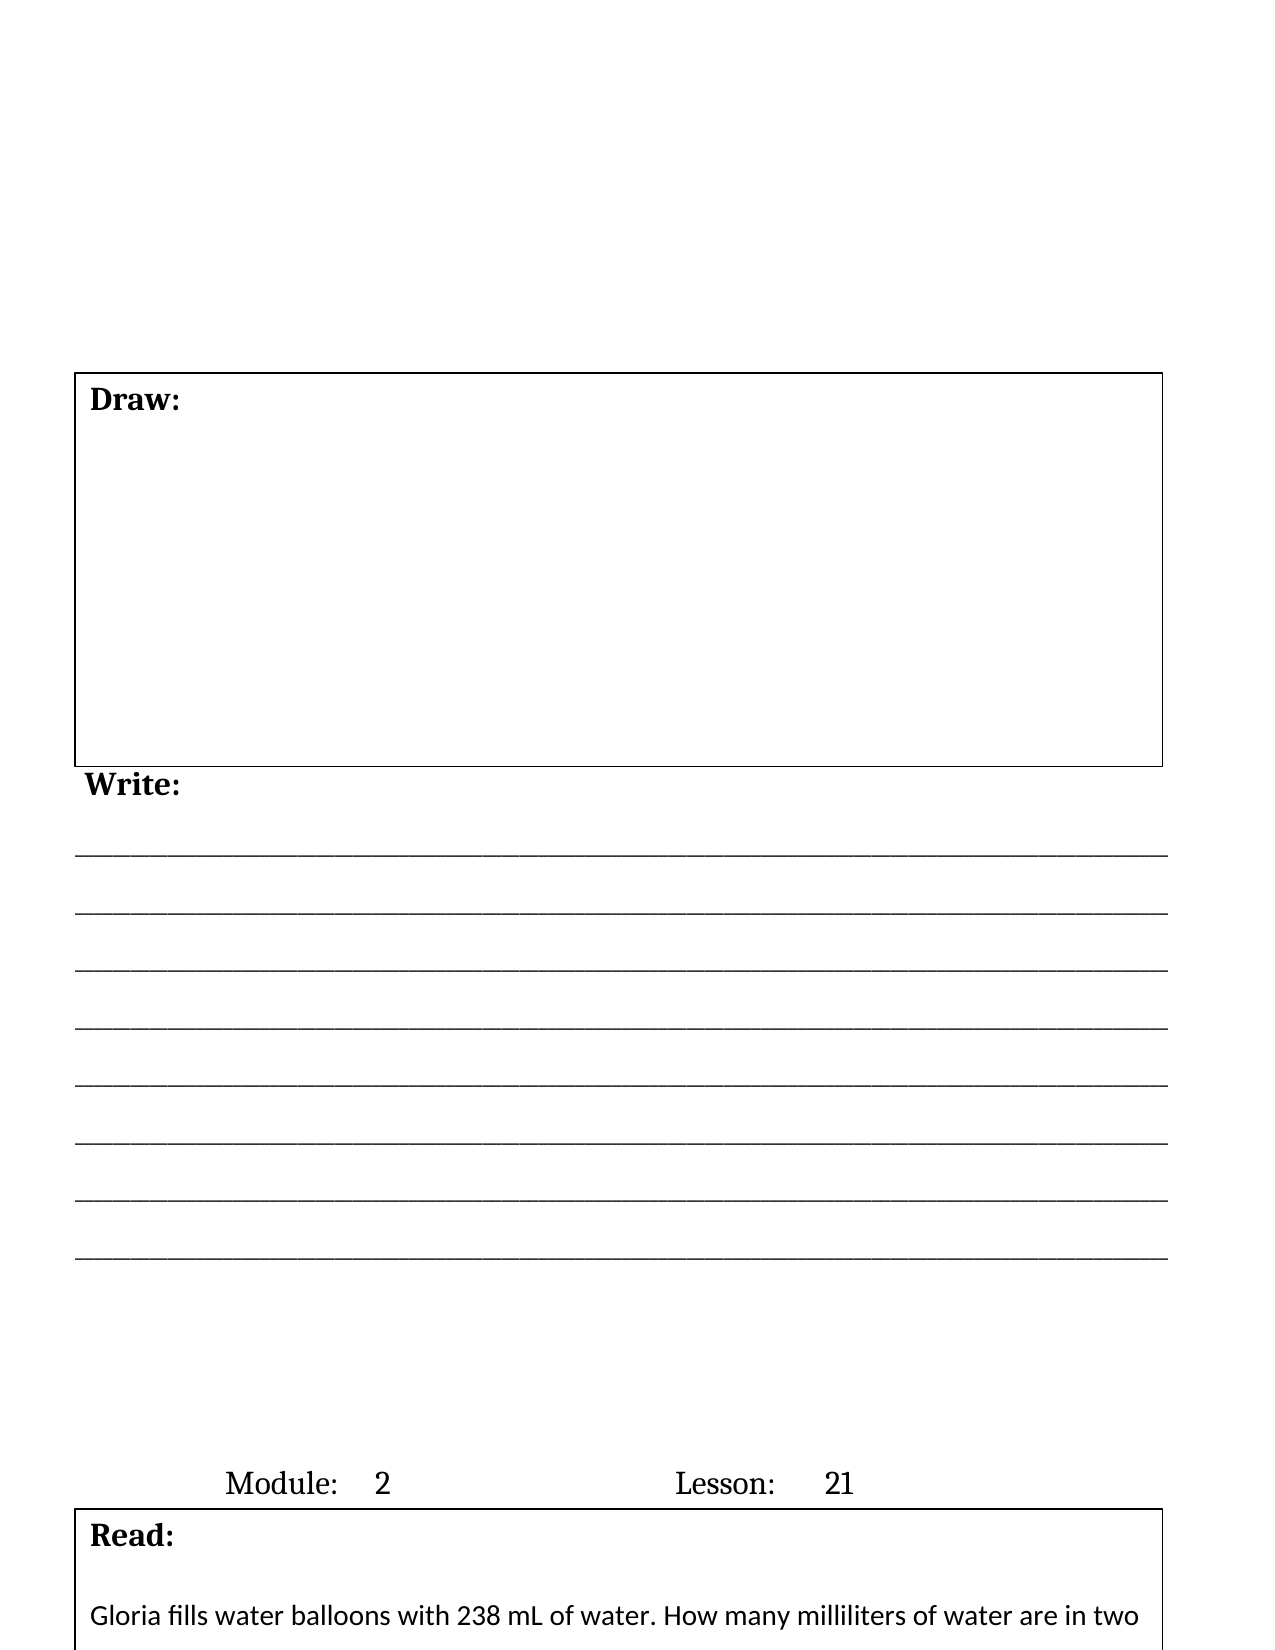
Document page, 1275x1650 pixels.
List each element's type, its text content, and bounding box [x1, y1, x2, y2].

text ______________________________________________________________________________________________________________________ [75, 832, 1200, 861]
text ______________________________________________________________________________________________________________________ [75, 947, 1200, 976]
text ______________________________________________________________________________________________________________________ [75, 1119, 1200, 1148]
text Write: [84, 765, 1200, 803]
text ______________________________________________________________________________________________________________________ [75, 1234, 1200, 1263]
text ______________________________________________________________________________________________________________________ [75, 1177, 1200, 1206]
text Module: 2 Lesson: 21 [75, 1464, 1200, 1503]
text ______________________________________________________________________________________________________________________ [75, 889, 1200, 918]
text ______________________________________________________________________________________________________________________ [75, 1004, 1200, 1033]
text ______________________________________________________________________________________________________________________ [75, 1062, 1200, 1091]
